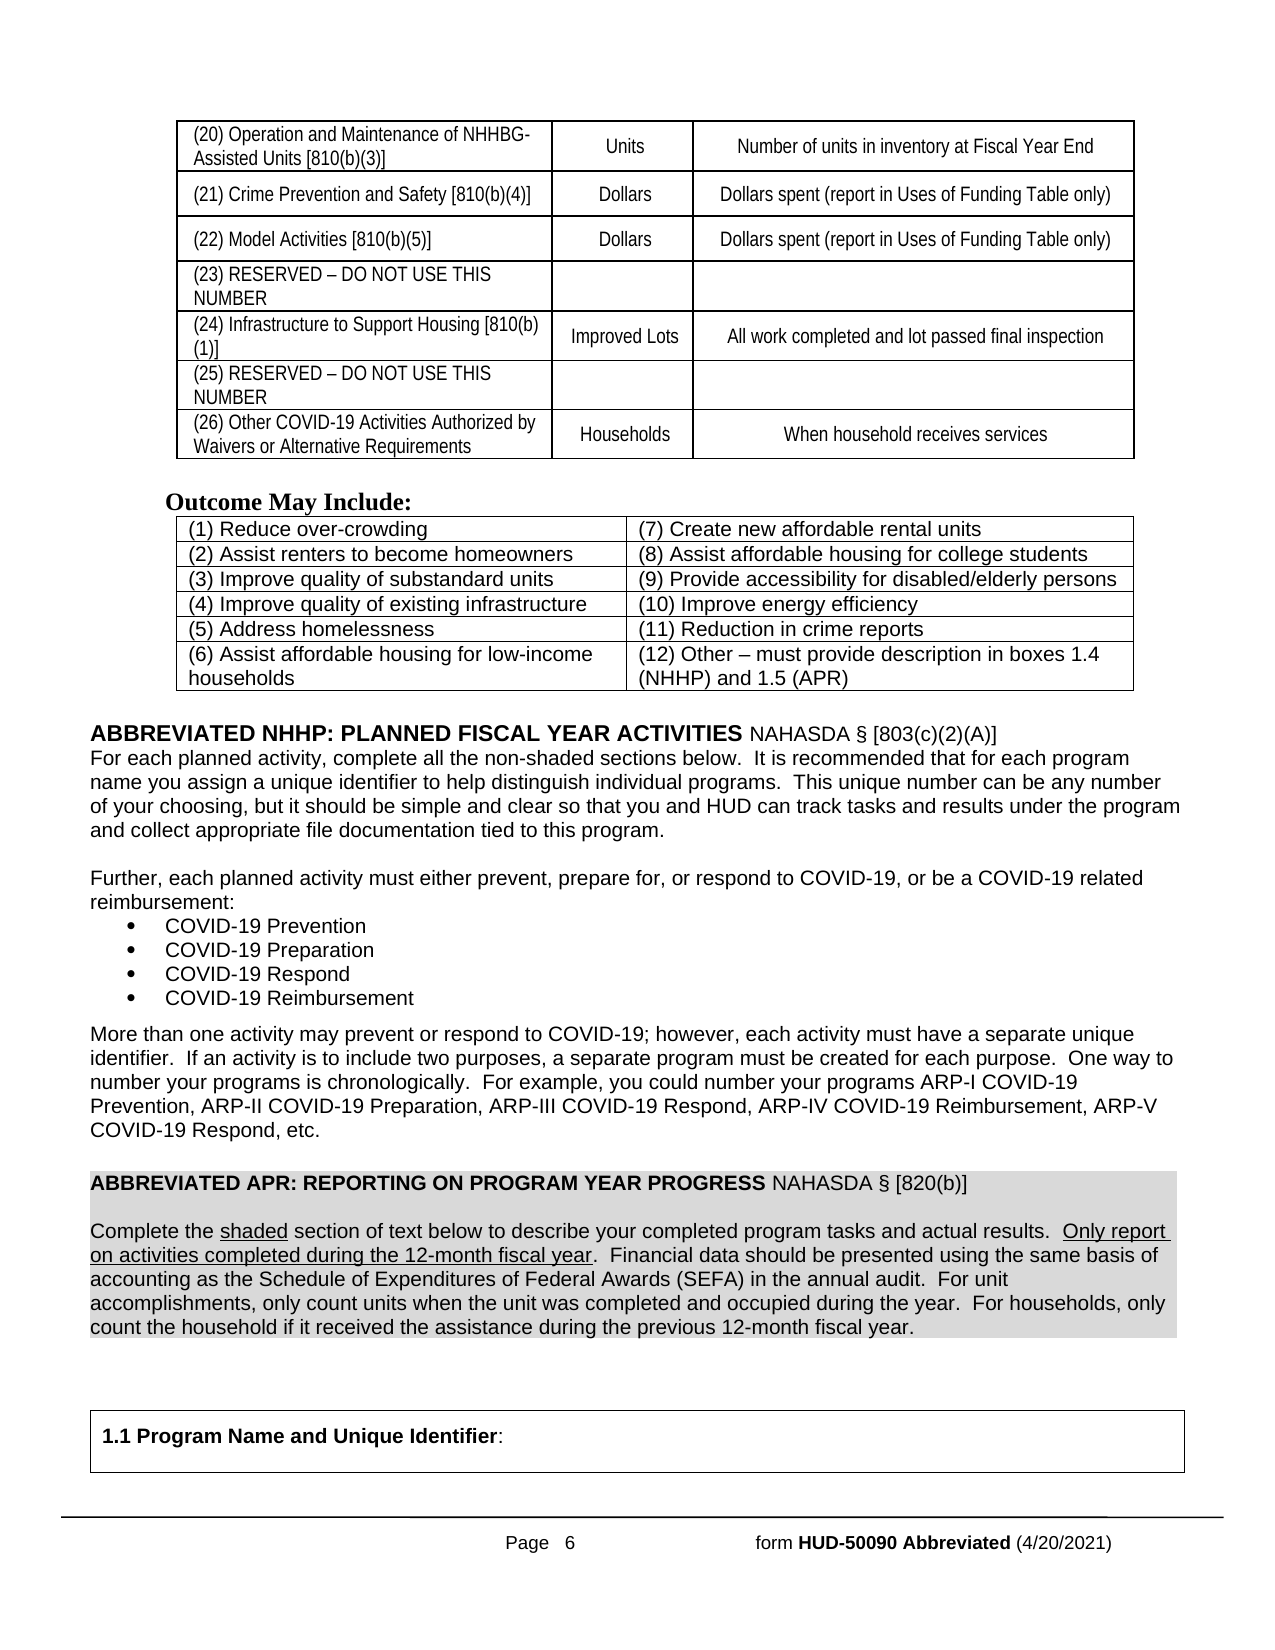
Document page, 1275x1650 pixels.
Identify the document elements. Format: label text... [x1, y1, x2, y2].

table_cell (3) Improve quality of substandard units [177, 567, 626, 591]
table_header (1) Reduce over-crowding [177, 517, 626, 541]
table_cell (20) Operation and Maintenance of NHHBG-Assisted Units [810(b)(3)] [178, 122, 551, 170]
text Complete the shaded section of text below to describe your completed program tasks and actual results. Only report on activities completed during the 12-month fiscal year. Financial data should be presented using the same basis of accounting as the Schedule of Expenditures of Federal Awards (SEFA) in the annual audit. For unit accomplishments, only count units when the unit was completed and occupied during the year. For households, only count the household if it received the assistance during the previous 12-month fiscal year. [90, 1219, 1177, 1338]
table_cell Dollars [553, 217, 692, 260]
table_cell (11) Reduction in crime reports [627, 617, 1133, 641]
table_cell [694, 262, 1133, 310]
table_cell When household receives services [694, 410, 1133, 458]
table_cell [553, 361, 692, 409]
list COVID-19 Prevention [127, 913, 1185, 938]
table_cell Dollars [553, 172, 692, 215]
table_cell Improved Lots [553, 312, 692, 360]
table_cell (5) Address homelessness [177, 617, 626, 641]
table_cell (10) Improve energy efficiency [627, 592, 1133, 616]
table_cell (12) Other – must provide description in boxes 1.4 (NHHP) and 1.5 (APR) [627, 642, 1133, 690]
table_cell Dollars spent (report in Uses of Funding Table only) [694, 217, 1133, 260]
table_cell Number of units in inventory at Fiscal Year End [694, 122, 1133, 170]
table_cell (25) RESERVED – DO NOT USE THIS NUMBER [178, 361, 551, 409]
table_cell Units [553, 122, 692, 170]
text Outcome May Include: [90, 487, 1185, 516]
table_cell All work completed and lot passed final inspection [694, 312, 1133, 360]
table_cell (24) Infrastructure to Support Housing [810(b)(1)] [178, 312, 551, 360]
list COVID-19 Reimbursement [127, 986, 1185, 1010]
table_cell (26) Other COVID-19 Activities Authorized by Waivers or Alternative Requirements [178, 410, 551, 458]
table_cell (21) Crime Prevention and Safety [810(b)(4)] [178, 172, 551, 215]
table_cell [553, 262, 692, 310]
list COVID-19 Preparation [127, 938, 1185, 962]
text More than one activity may prevent or respond to COVID-19; however, each activity must have a separate unique identifier. If an activity is to include two purposes, a separate program must be created for each purpose. One way to number your programs is chronologically. For example, you could number your programs ARP-I COVID-19 Prevention, ARP-II COVID-19 Preparation, ARP-III COVID-19 Respond, ARP-IV COVID-19 Reimbursement, ARP-V COVID-19 Respond, etc. [90, 1022, 1185, 1142]
table_header (7) Create new affordable rental units [627, 517, 1133, 541]
table_cell (9) Provide accessibility for disabled/elderly persons [627, 567, 1133, 591]
table_cell Dollars spent (report in Uses of Funding Table only) [694, 172, 1133, 215]
table_cell Households [553, 410, 692, 458]
table_cell [694, 361, 1133, 409]
table_cell (4) Improve quality of existing infrastructure [177, 592, 626, 616]
text For each planned activity, complete all the non-shaded sections below. It is recommended that for each program name you assign a unique identifier to help distinguish individual programs. This unique number can be any number of your choosing, but it should be simple and clear so that you and HUD can track tasks and results under the program and collect appropriate file documentation tied to this program. [90, 746, 1185, 842]
text ABBREVIATED APR: REPORTING ON PROGRAM YEAR PROGRESS NAHASDA § [820(b)] [90, 1171, 1177, 1219]
list COVID-19 Respond [127, 962, 1185, 986]
table_header 1.1 Program Name and Unique Identifier: [91, 1411, 1184, 1472]
table_cell (22) Model Activities [810(b)(5)] [178, 217, 551, 260]
table_cell (6) Assist affordable housing for low-income households [177, 642, 626, 690]
text Further, each planned activity must either prevent, prepare for, or respond to COVID-19, or be a COVID-19 related reimbursement: [90, 866, 1185, 913]
table_cell (2) Assist renters to become homeowners [177, 542, 626, 566]
table_cell (8) Assist affordable housing for college students [627, 542, 1133, 566]
text ABBREVIATED NHHP: PLANNED FISCAL YEAR ACTIVITIES NAHASDA § [803(c)(2)(A)] [90, 719, 1185, 746]
table_cell (23) RESERVED – DO NOT USE THIS NUMBER [178, 262, 551, 310]
